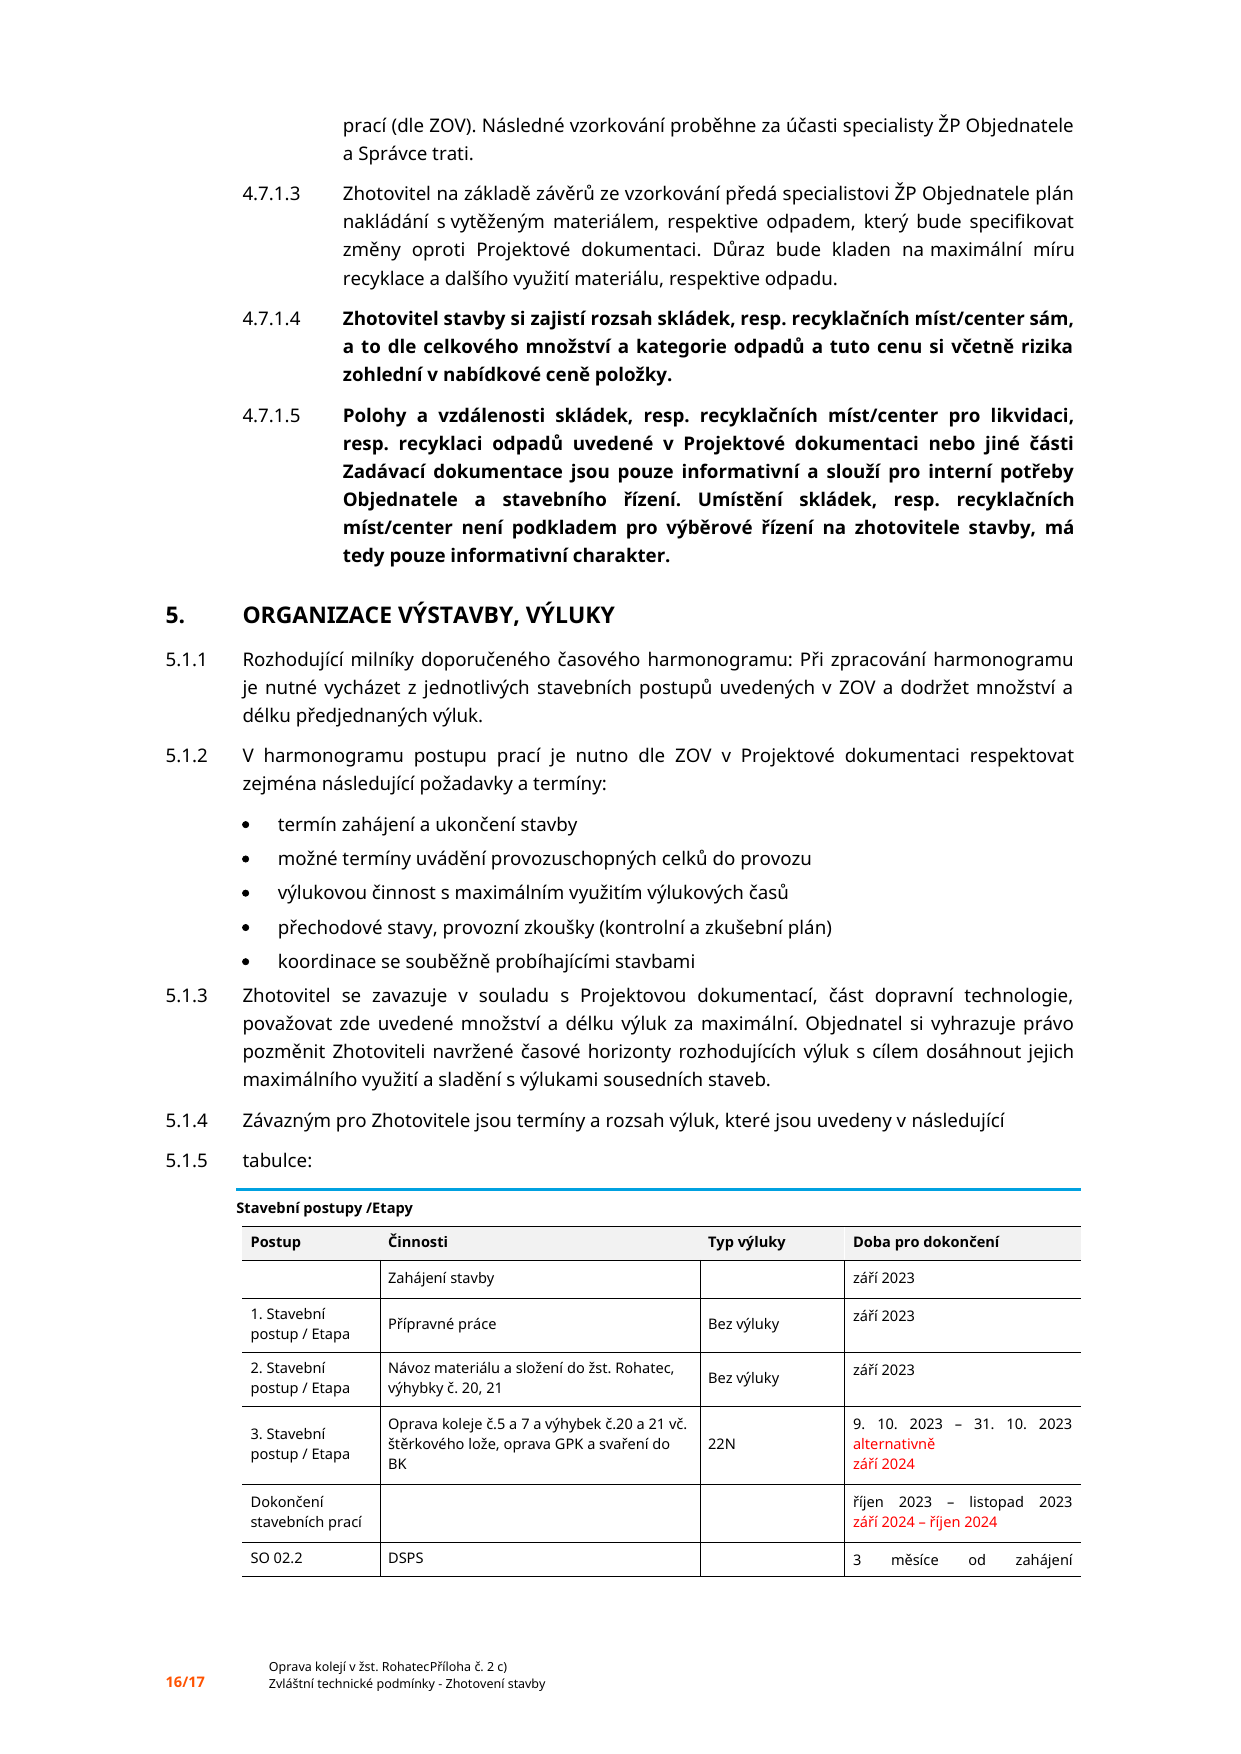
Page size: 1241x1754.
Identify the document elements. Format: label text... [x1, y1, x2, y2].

table_header Doba pro dokončení [845, 1227, 1081, 1260]
table_cell září 2023 [845, 1353, 1081, 1406]
table_cell DSPS [381, 1543, 700, 1576]
table_header Činnosti [380, 1227, 700, 1260]
table_header Typ výluky [700, 1227, 844, 1260]
table_cell [381, 1485, 700, 1542]
table_cell Bez výluky [701, 1299, 844, 1352]
table_cell 3. Stavební postup / Etapa [242, 1407, 380, 1484]
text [242, 112, 1075, 166]
text Zhotovitel na základě závěrů ze vzorkování předá specialistovi ŽP Objednatele plán nakládání s vytěženým materiálem, respektive odpadem, který bude specifikovat změny oproti Projektové dokumentaci. Důraz bude kladen na maximální míru recyklace a dalšího využití materiálu, respektive odpadu. [242, 181, 1075, 290]
text tabulce: [165, 1148, 1075, 1173]
text Polohy a vzdálenosti skládek, resp. recyklačních míst/center pro likvidaci, resp. recyklaci odpadů uvedené v Projektové dokumentaci nebo jiné části Zadávací dokumentace jsou pouze informativní a slouží pro interní potřeby Objednatele a stavebního řízení. Umístění skládek, resp. recyklačních míst/center není podkladem pro výběrové řízení na zhotovitele stavby, má tedy pouze informativní charakter. [242, 402, 1075, 567]
table_cell [701, 1543, 844, 1576]
table_cell 1. Stavební postup / Etapa [242, 1299, 380, 1352]
text Závazným pro Zhotovitele jsou termíny a rozsah výluk, které jsou uvedeny v následující [165, 1107, 1075, 1133]
text ORGANIZACE VÝSTAVBY, VÝLUKY [165, 599, 1075, 630]
list termín zahájení a ukončení stavby [242, 811, 1075, 837]
table_cell [701, 1261, 844, 1298]
table_cell září 2023 [845, 1299, 1081, 1352]
table_cell Návoz materiálu a složení do žst. Rohatec, výhybky č. 20, 21 [381, 1353, 700, 1406]
table_cell [242, 1261, 380, 1298]
table_cell Bez výluky [701, 1353, 844, 1406]
list koordinace se souběžně probíhajícími stavbami [242, 948, 1075, 974]
table_cell Přípravné práce [381, 1299, 700, 1352]
table_cell SO 02.2 [242, 1543, 380, 1576]
text Zhotovitel stavby si zajistí rozsah skládek, resp. recyklačních míst/center sám, a to dle celkového množství a kategorie odpadů a tuto cenu si včetně rizika zohlední v nabídkové ceně položky. [242, 305, 1075, 387]
list přechodové stavy, provozní zkoušky (kontrolní a zkušební plán) [242, 914, 1075, 939]
table_cell Dokončení stavebních prací [242, 1485, 380, 1542]
table_cell říjen 2023 – listopad 2023 září 2024 – říjen 2024 [845, 1485, 1081, 1542]
text V harmonogramu postupu prací je nutno dle ZOV v Projektové dokumentaci respektovat zejména následující požadavky a termíny: [165, 743, 1075, 796]
list výlukovou činnost s maximálním využitím výlukových časů [242, 880, 1075, 905]
table_cell [701, 1485, 844, 1542]
list možné termíny uvádění provozuschopných celků do provozu [242, 845, 1075, 871]
text Stavební postupy /Etapy [236, 1191, 1081, 1217]
table_cell Zahájení stavby [381, 1261, 700, 1298]
table_cell 22N [701, 1407, 844, 1484]
table_cell Oprava koleje č.5 a 7 a výhybek č.20 a 21 vč. štěrkového lože, oprava GPK a svaření do BK [381, 1407, 700, 1484]
table_cell 2. Stavební postup / Etapa [242, 1353, 380, 1406]
table_cell 9. 10. 2023 – 31. 10. 2023 alternativně září 2024 [845, 1407, 1081, 1484]
text Zhotovitel se zavazuje v souladu s Projektovou dokumentací, část dopravní technologie, považovat zde uvedené množství a délku výluk za maximální. Objednatel si vyhrazuje právo pozměnit Zhotoviteli navržené časové horizonty rozhodujících výluk s cílem dosáhnout jejich maximálního využití a sladění s výlukami sousedních staveb. [165, 982, 1075, 1092]
table_cell září 2023 [845, 1261, 1081, 1298]
table_header Postup [242, 1227, 380, 1260]
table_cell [845, 1543, 1081, 1576]
text Rozhodující milníky doporučeného časového harmonogramu: Při zpracování harmonogramu je nutné vycházet z jednotlivých stavebních postupů uvedených v ZOV a dodržet množství a délku předjednaných výluk. [165, 646, 1075, 728]
